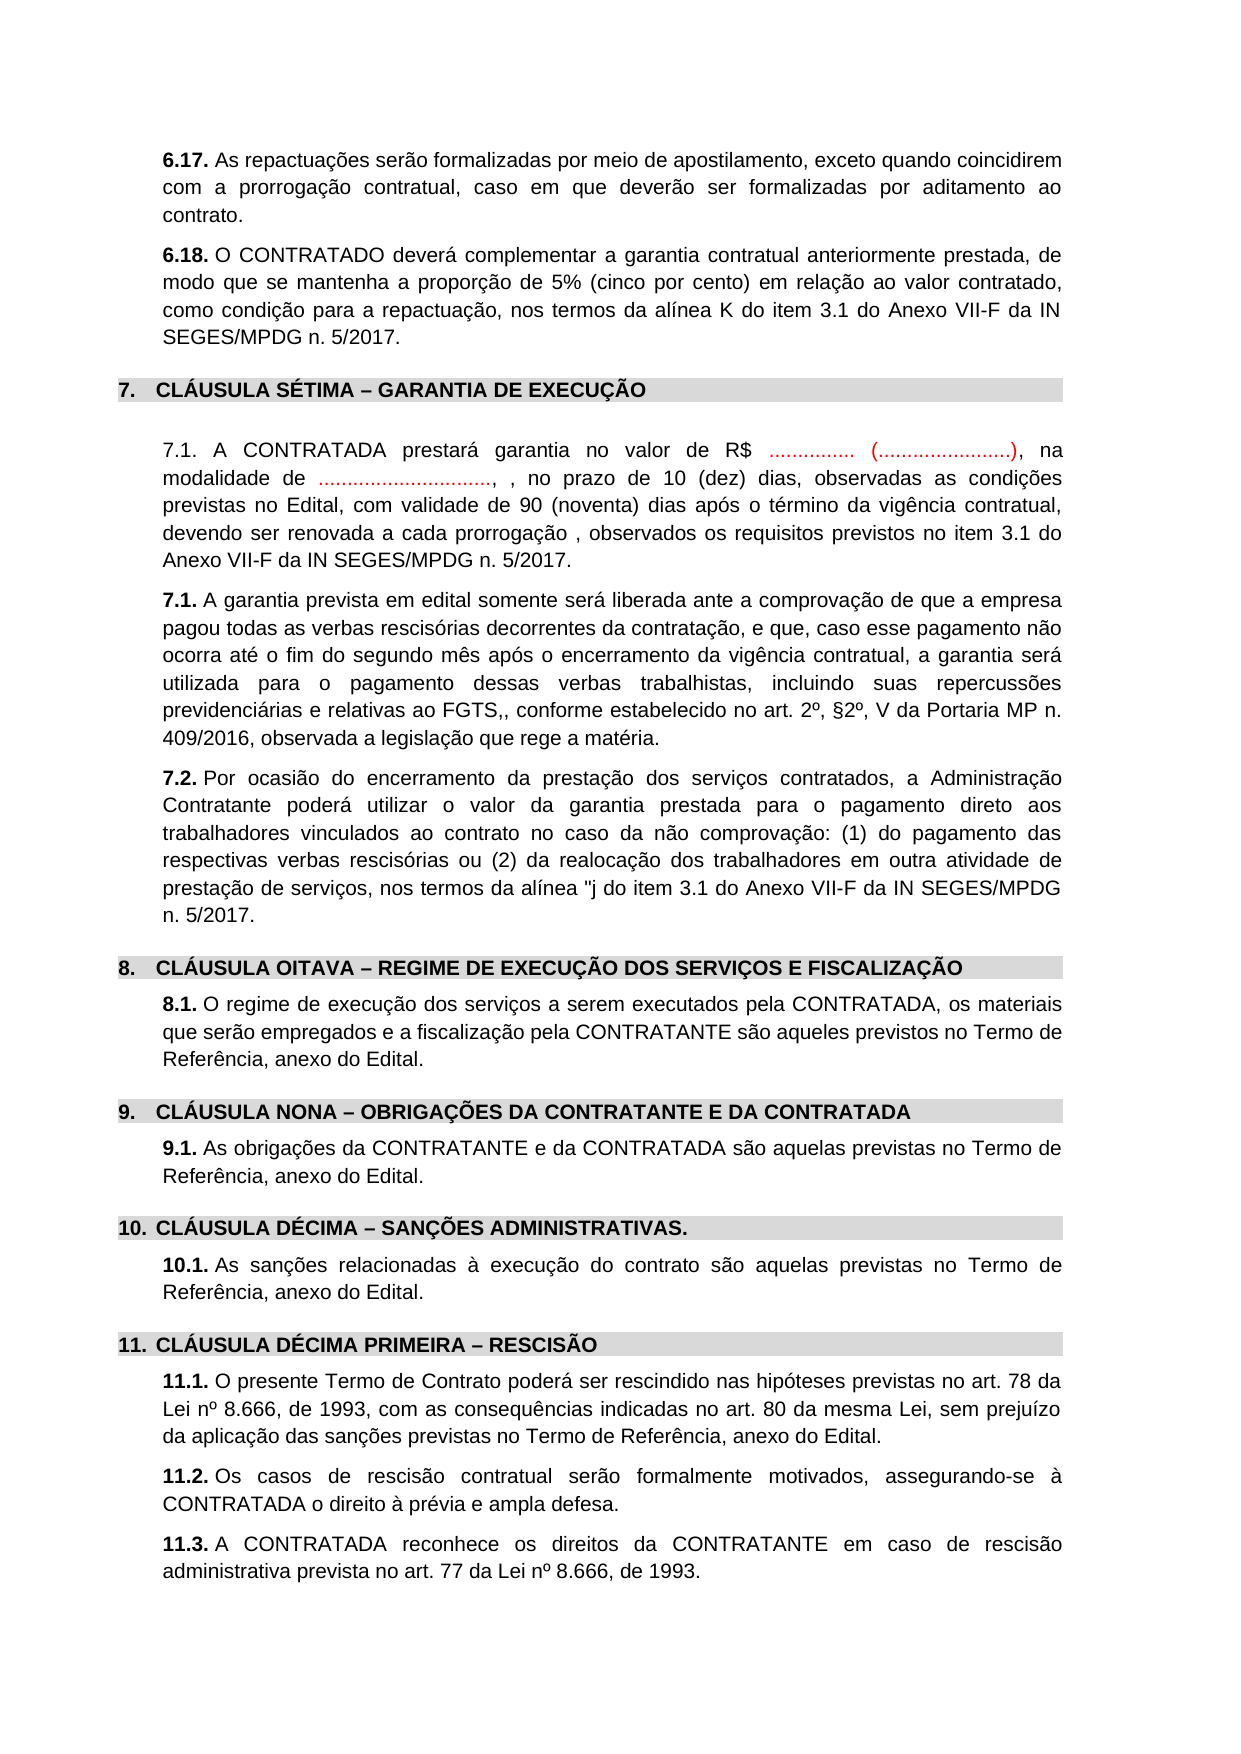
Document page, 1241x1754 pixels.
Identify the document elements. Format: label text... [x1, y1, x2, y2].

list O regime de execução dos serviços a serem executados pela CONTRATADA, os materiais que serão empregados e a fiscalização pela CONTRATANTE são aqueles previstos no Termo de Referência, anexo do Edital. [162, 992, 1063, 1071]
list Os casos de rescisão contratual serão formalmente motivados, assegurando-se à CONTRATADA o direito à prévia e ampla defesa. [162, 1464, 1063, 1515]
list A CONTRATADA reconhece os direitos da CONTRATANTE em caso de rescisão administrativa prevista no art. 77 da Lei nº 8.666, de 1993. [162, 1531, 1063, 1583]
list As sanções relacionadas à execução do contrato são aquelas previstas no Termo de Referência, anexo do Edital. [162, 1252, 1063, 1304]
text 7.1. A CONTRATADA prestará garantia no valor de R$ ............... (.......................), na modalidade de .............................., , no prazo de 10 (dez) dias, observadas as condições previstas no Edital, com validade de 90 (noventa) dias após o término da vigência contratual, devendo ser renovada a cada prorrogação , observados os requisitos previstos no item 3.1 do Anexo VII-F da IN SEGES/MPDG n. 5/2017. [162, 438, 1063, 572]
text CLÁUSULA DÉCIMA – SANÇÕES ADMINISTRATIVAS. [118, 1216, 1063, 1240]
list A garantia prevista em edital somente será liberada ante a comprovação de que a empresa pagou todas as verbas rescisórias decorrentes da contratação, e que, caso esse pagamento não ocorra até o fim do segundo mês após o encerramento da vigência contratual, a garantia será utilizada para o pagamento dessas verbas trabalhistas, incluindo suas repercussões previdenciárias e relativas ao FGTS,, conforme estabelecido no art. 2º, §2º, V da Portaria MP n. 409/2016, observada a legislação que rege a matéria. [162, 588, 1063, 749]
list As obrigações da CONTRATANTE e da CONTRATADA são aquelas previstas no Termo de Referência, anexo do Edital. [162, 1136, 1063, 1187]
text CLÁUSULA OITAVA – REGIME DE EXECUÇÃO DOS SERVIÇOS E FISCALIZAÇÃO [118, 956, 1063, 979]
list O presente Termo de Contrato poderá ser rescindido nas hipóteses previstas no art. 78 da Lei nº 8.666, de 1993, com as consequências indicadas no art. 80 da mesma Lei, sem prejuízo da aplicação das sanções previstas no Termo de Referência, anexo do Edital. [162, 1369, 1063, 1448]
text CLÁUSULA DÉCIMA PRIMEIRA – RESCISÃO [118, 1332, 1063, 1356]
list O CONTRATADO deverá complementar a garantia contratual anteriormente prestada, de modo que se mantenha a proporção de 5% (cinco por cento) em relação ao valor contratado, como condição para a repactuação, nos termos da alínea K do item 3.1 do Anexo VII-F da IN SEGES/MPDG n. 5/2017. [162, 243, 1063, 349]
list Por ocasião do encerramento da prestação dos serviços contratados, a Administração Contratante poderá utilizar o valor da garantia prestada para o pagamento direto aos trabalhadores vinculados ao contrato no caso da não comprovação: (1) do pagamento das respectivas verbas rescisórias ou (2) da realocação dos trabalhadores em outra atividade de prestação de serviços, nos termos da alínea "j do item 3.1 do Anexo VII-F da IN SEGES/MPDG n. 5/2017. [162, 766, 1063, 927]
text CLÁUSULA SÉTIMA – GARANTIA DE EXECUÇÃO [118, 378, 1063, 402]
list As repactuações serão formalizadas por meio de apostilamento, exceto quando coincidirem com a prorrogação contratual, caso em que deverão ser formalizadas por aditamento ao contrato. [162, 148, 1063, 227]
text CLÁUSULA NONA – OBRIGAÇÕES DA CONTRATANTE E DA CONTRATADA [118, 1099, 1063, 1123]
